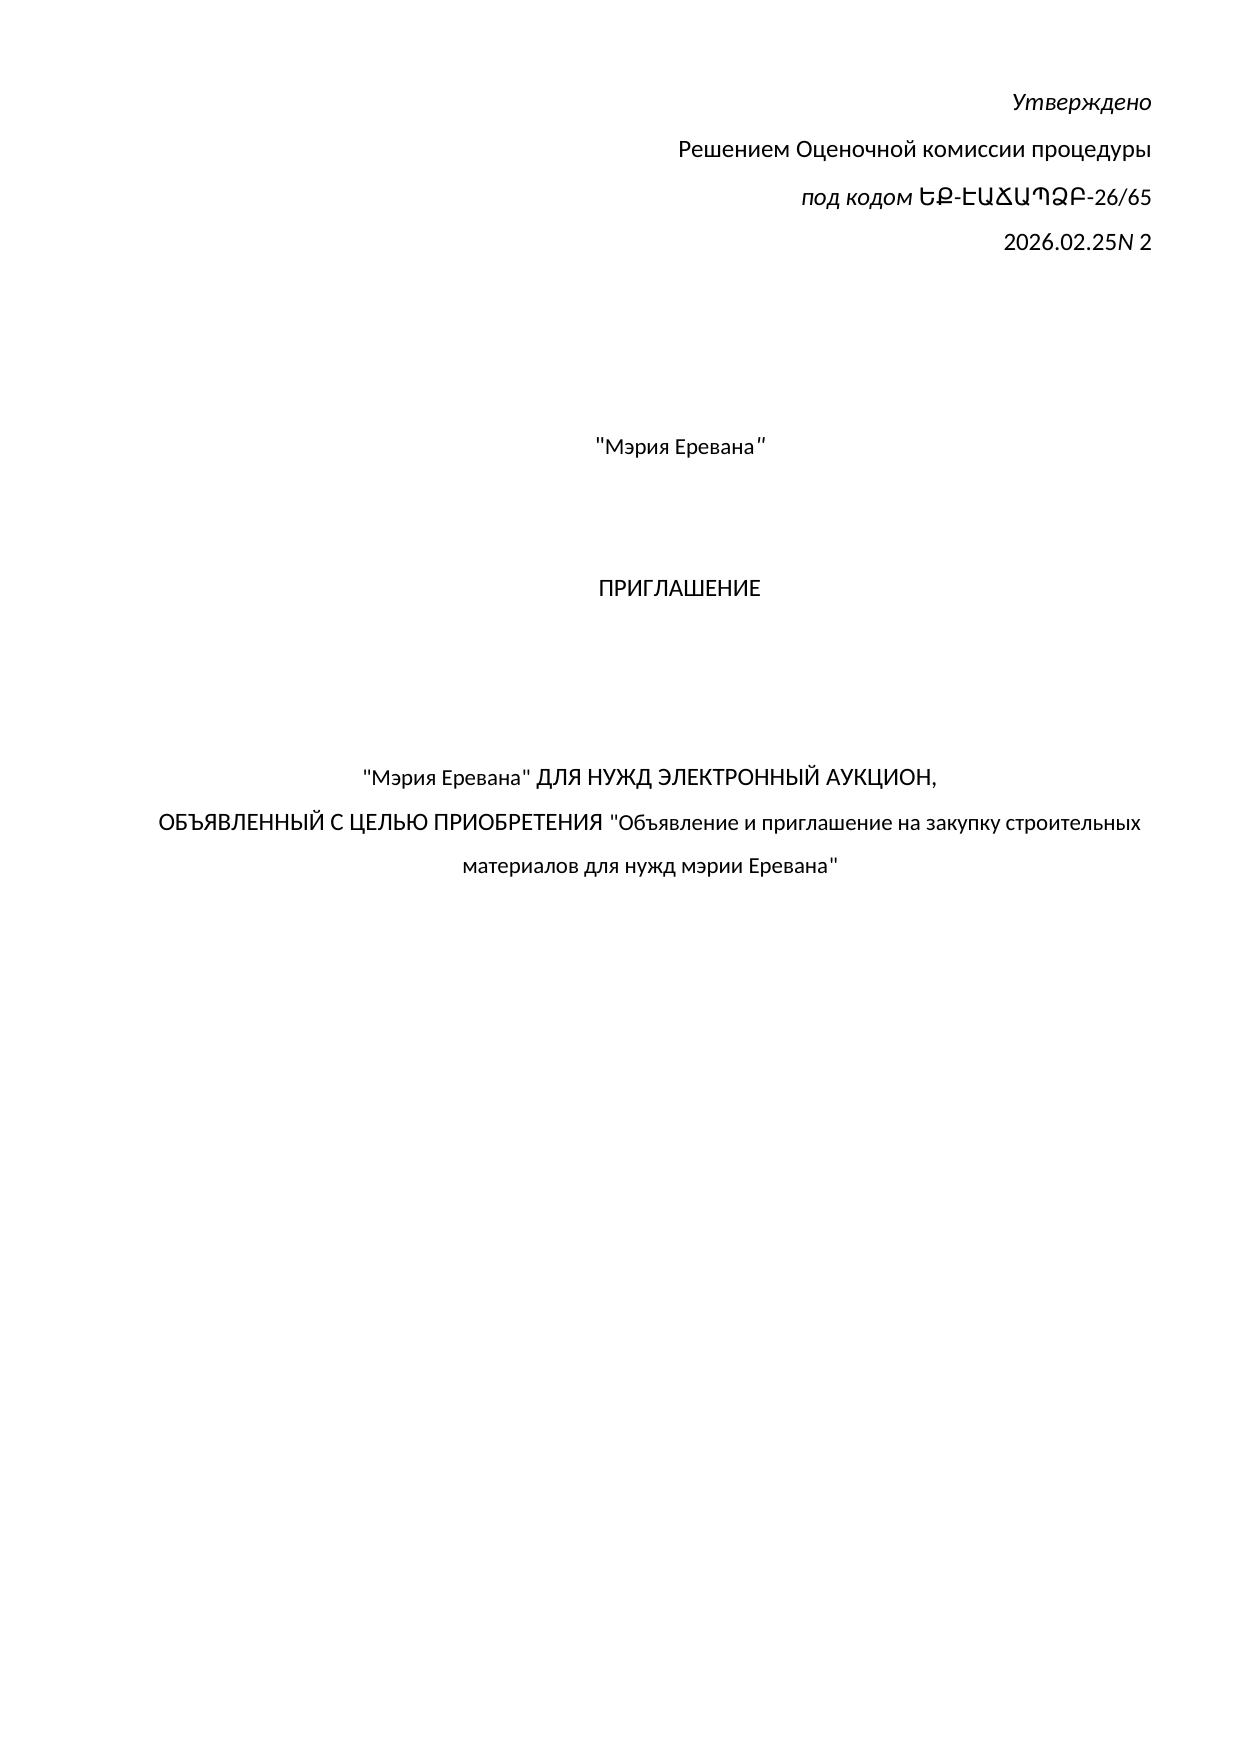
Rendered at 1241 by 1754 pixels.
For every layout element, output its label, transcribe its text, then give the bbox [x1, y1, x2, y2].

text ПРИГЛАШЕНИЕ [148, 572, 1152, 603]
text под кодом ԵՔ-ԷԱՃԱՊՁԲ-26/65 2026.02.25 N 2 [148, 181, 1152, 257]
text "Мэрия Еревана" ДЛЯ НУЖД ЭЛЕКТРОННЫЙ АУКЦИОН, [148, 761, 1152, 791]
text Утверждено [148, 86, 1152, 117]
text ОБЪЯВЛЕННЫЙ С ЦЕЛЬЮ ПРИОБРЕТЕНИЯ "Объявление и приглашение на закупку строительных материалов для нужд мэрии Еревана" [148, 807, 1152, 879]
text Решением Оценочной комиссии процедуры [148, 134, 1152, 164]
text "Мэрия Еревана" [148, 431, 1152, 461]
